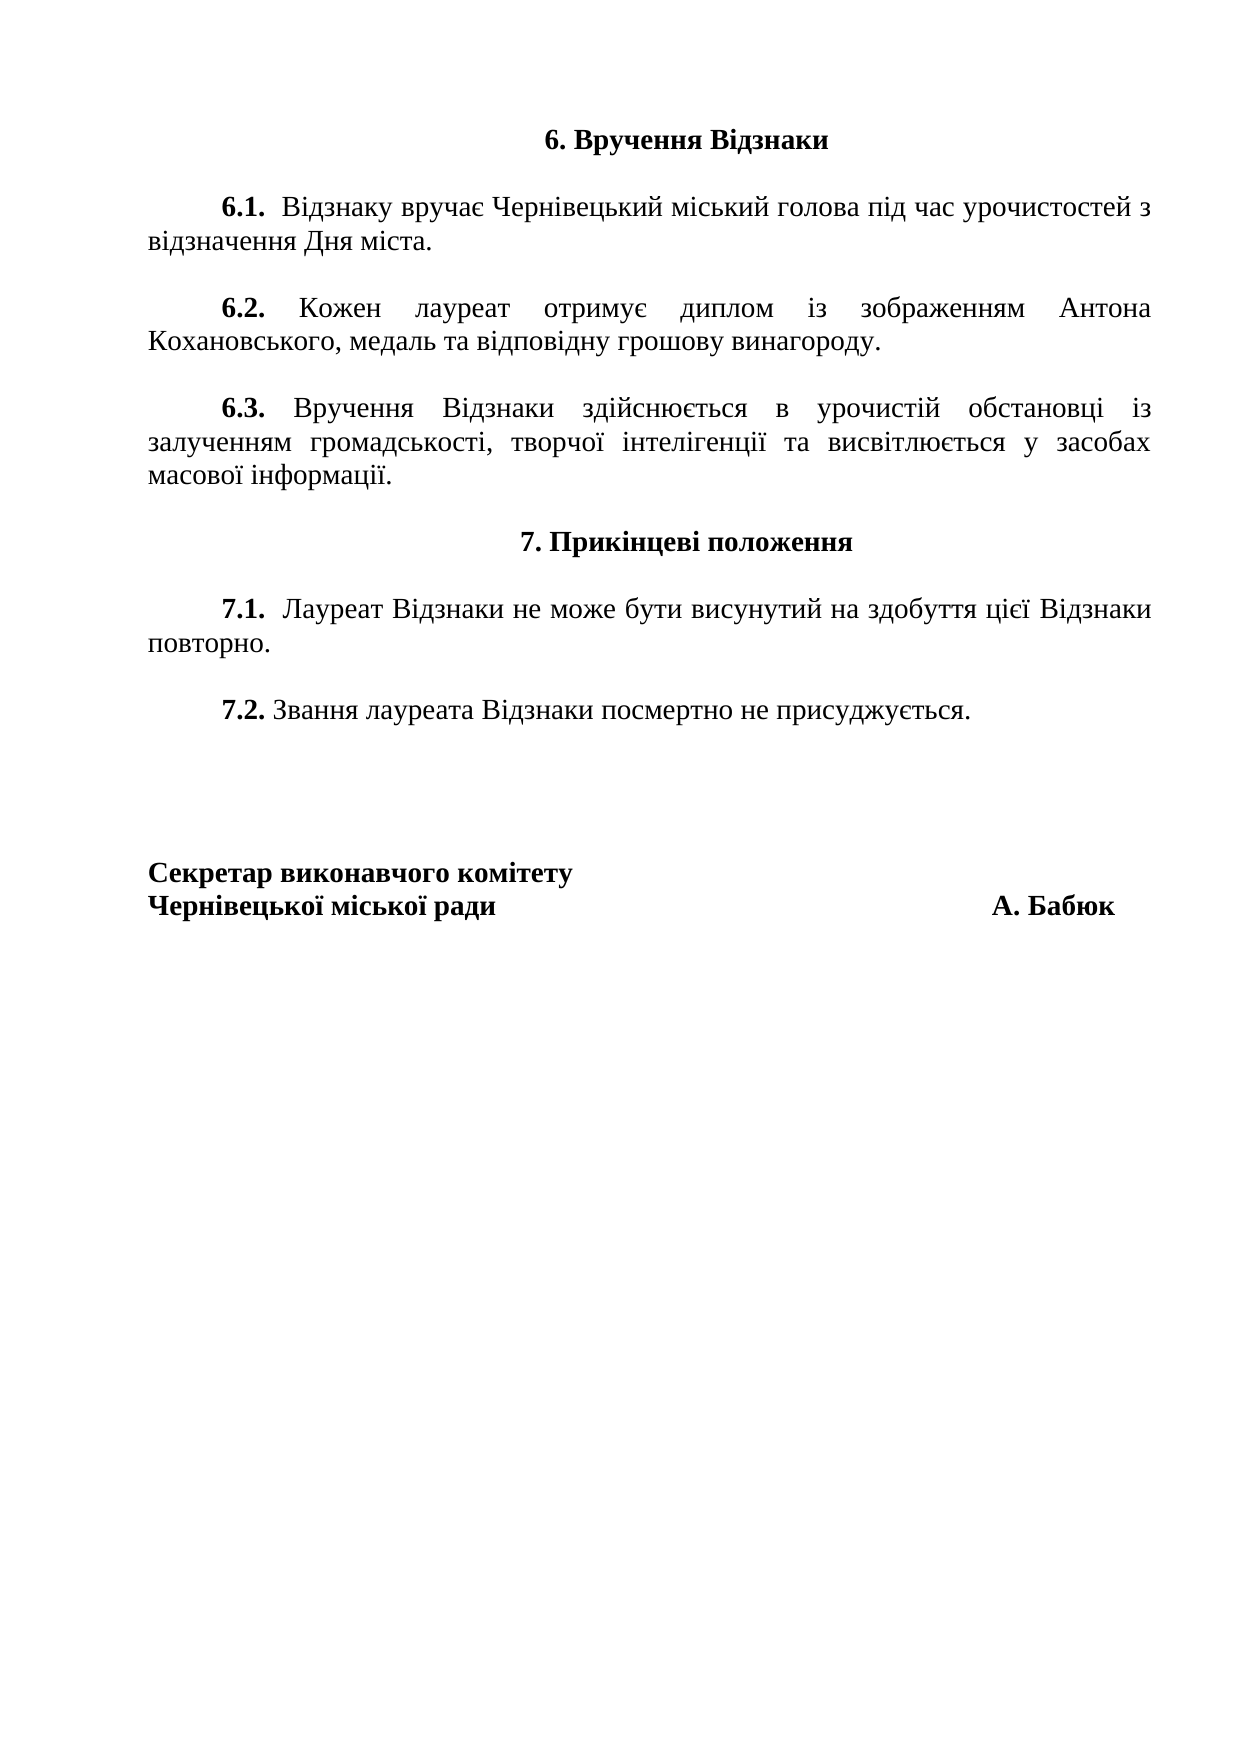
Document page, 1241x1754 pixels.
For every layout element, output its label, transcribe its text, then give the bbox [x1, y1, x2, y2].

subtitle Секретар виконавчого комітету [148, 860, 1152, 888]
text 6.3. Вручення Відзнаки здійснюється в урочистій обстановці із залученням громадськості, творчої інтелігенції та висвітлюється у засобах масової інформації. [148, 390, 1152, 491]
text 6.1. Відзнаку вручає Чернівецький міський голова під час урочистостей з відзначення Дня міста. [148, 189, 1152, 256]
text Чернівецької міської ради А. Бабюк [148, 888, 1152, 922]
text 7.1. Лауреат Відзнаки не може бути висунутий на здобуття цієї Відзнаки повторно. [148, 592, 1152, 659]
text 7. Прикінцеві положення [148, 524, 1152, 558]
text 6.2. Кожен лауреат отримує диплом із зображенням Антона Кохановського, медаль та відповідну грошову винагороду. [148, 290, 1152, 357]
text 7.2. Звання лауреата Відзнаки посмертно не присуджується. [148, 692, 1152, 726]
text 6. Вручення Відзнаки [148, 122, 1152, 156]
